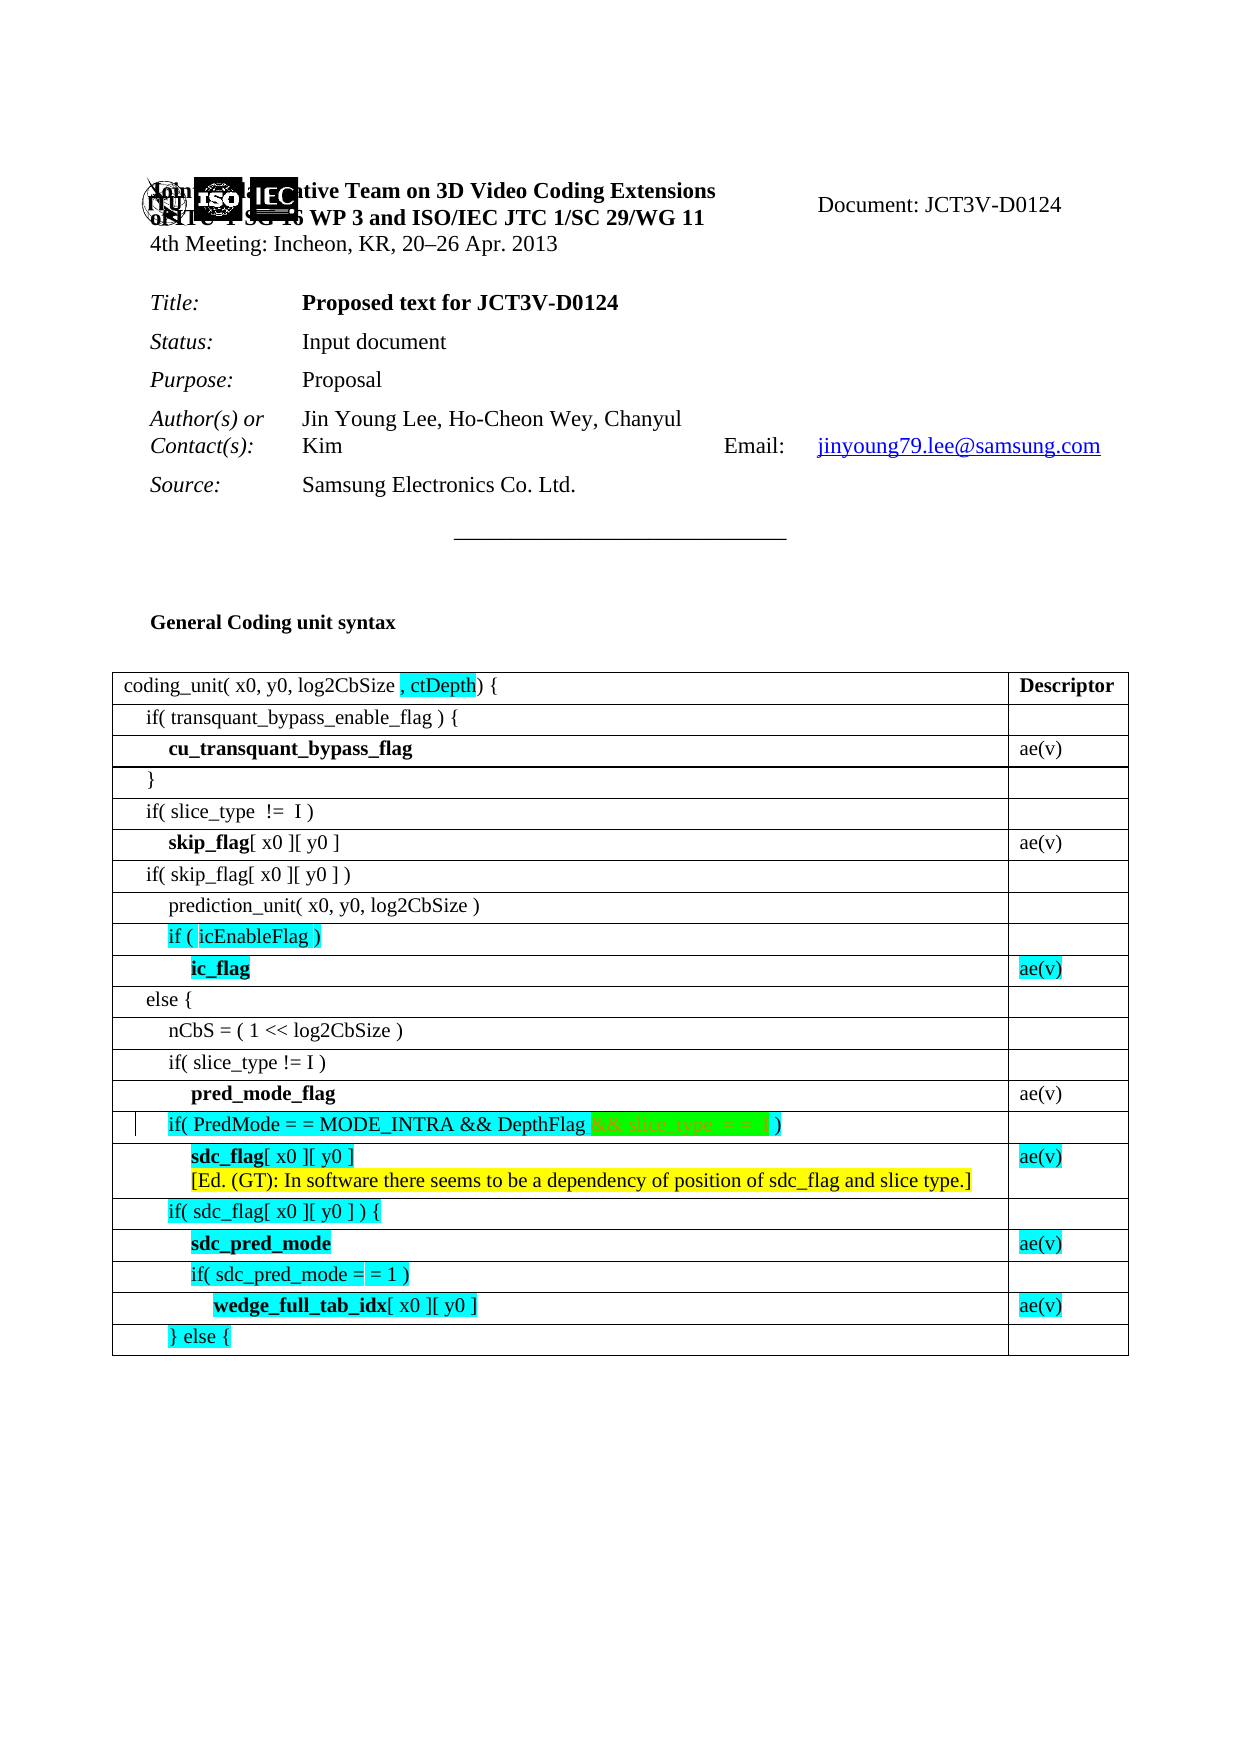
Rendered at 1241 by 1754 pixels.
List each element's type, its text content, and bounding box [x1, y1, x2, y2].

table_header Document: JCT3V-D0124 [806, 177, 1136, 256]
table_cell ae(v) [1009, 1293, 1128, 1323]
table_cell if( slice_type != I ) [113, 799, 1008, 829]
table_cell Input document [291, 321, 1136, 360]
table_cell if( PredMode = = MODE_INTRA && DepthFlag ) [113, 1112, 1008, 1143]
table_cell [1009, 1112, 1128, 1143]
picture [250, 177, 299, 221]
table_cell [1009, 861, 1128, 892]
text _____________________________ [150, 516, 1090, 542]
table_cell if( sdc_pred_mode = = 1 ) [113, 1262, 1008, 1292]
table_cell } else { [113, 1325, 1008, 1355]
table_cell ae(v) [1009, 956, 1128, 986]
table_cell Jin Young Lee, Ho-Cheon Wey, Chanyul Kim [291, 399, 712, 464]
table_cell ae(v) [1009, 1230, 1128, 1261]
table_cell [1009, 1050, 1128, 1080]
list General Coding unit syntax [150, 610, 1090, 634]
table_cell [1009, 768, 1128, 798]
table_header Proposed text for JCT3V-D0124 [291, 283, 1136, 321]
table_cell if( skip_flag[ x0 ][ y0 ] ) [113, 861, 1008, 892]
table_cell sdc_pred_mode [113, 1230, 1008, 1261]
table_cell Email: [713, 399, 806, 464]
table_header Joint Collaborative Team on 3D Video Coding Extensions of ITU-T SG 16 WP 3 and ISO/IEC JTC 1/SC 29/WG 11 4th Meeting: Incheon, KR, 20–26 Apr. 2013 [139, 177, 806, 256]
table_cell Samsung Electronics Co. Ltd. [291, 464, 1136, 503]
table_cell else { [113, 987, 1008, 1017]
table_cell cu_transquant_bypass_flag [113, 736, 1008, 766]
table_cell [1009, 705, 1128, 735]
table_cell ae(v) [1009, 830, 1128, 860]
table_cell [1009, 1018, 1128, 1048]
picture [194, 177, 243, 221]
table_cell skip_flag[ x0 ][ y0 ] [113, 830, 1008, 860]
table_cell sdc_flag[ x0 ][ y0 ] [Ed. (GT): In software there seems to be a dependency of position of sdc_flag and slice type.] [113, 1144, 1008, 1198]
table_cell [1009, 1199, 1128, 1229]
table_cell jinyoung79.lee@samsung.com [806, 399, 1136, 464]
table_cell [1009, 1325, 1128, 1355]
table_cell ae(v) [1009, 1081, 1128, 1111]
table_cell Source: [139, 464, 291, 503]
table_cell ae(v) [1009, 736, 1128, 766]
table_cell Purpose: [139, 360, 291, 399]
table_cell [1009, 1262, 1128, 1292]
table_cell ic_flag [113, 956, 1008, 986]
table_cell [1009, 924, 1128, 954]
table_cell Status: [139, 321, 291, 360]
table_header Title: [139, 283, 291, 321]
table_cell } [113, 768, 1008, 798]
table_cell if( sdc_flag[ x0 ][ y0 ] ) { [113, 1199, 1008, 1229]
table_cell [1009, 987, 1128, 1017]
table_cell pred_mode_flag [113, 1081, 1008, 1111]
table_cell Author(s) or Contact(s): [139, 399, 291, 464]
table_header Descriptor [1009, 673, 1128, 704]
table_cell wedge_full_tab_idx[ x0 ][ y0 ] [113, 1293, 1008, 1323]
table_cell Proposal [291, 360, 1136, 399]
table_cell nCbS = ( 1 << log2CbSize ) [113, 1018, 1008, 1048]
table_header coding_unit( x0, y0, log2CbSize , ctDepth) { [113, 673, 1008, 704]
table_cell prediction_unit( x0, y0, log2CbSize ) [113, 893, 1008, 923]
table_cell ae(v) [1009, 1144, 1128, 1198]
table_cell [1009, 799, 1128, 829]
table_cell [1009, 893, 1128, 923]
table_cell if( transquant_bypass_enable_flag ) { [113, 705, 1008, 735]
table_cell if ( icEnableFlag ) [113, 924, 1008, 954]
table_cell if( slice_type != I ) [113, 1050, 1008, 1080]
